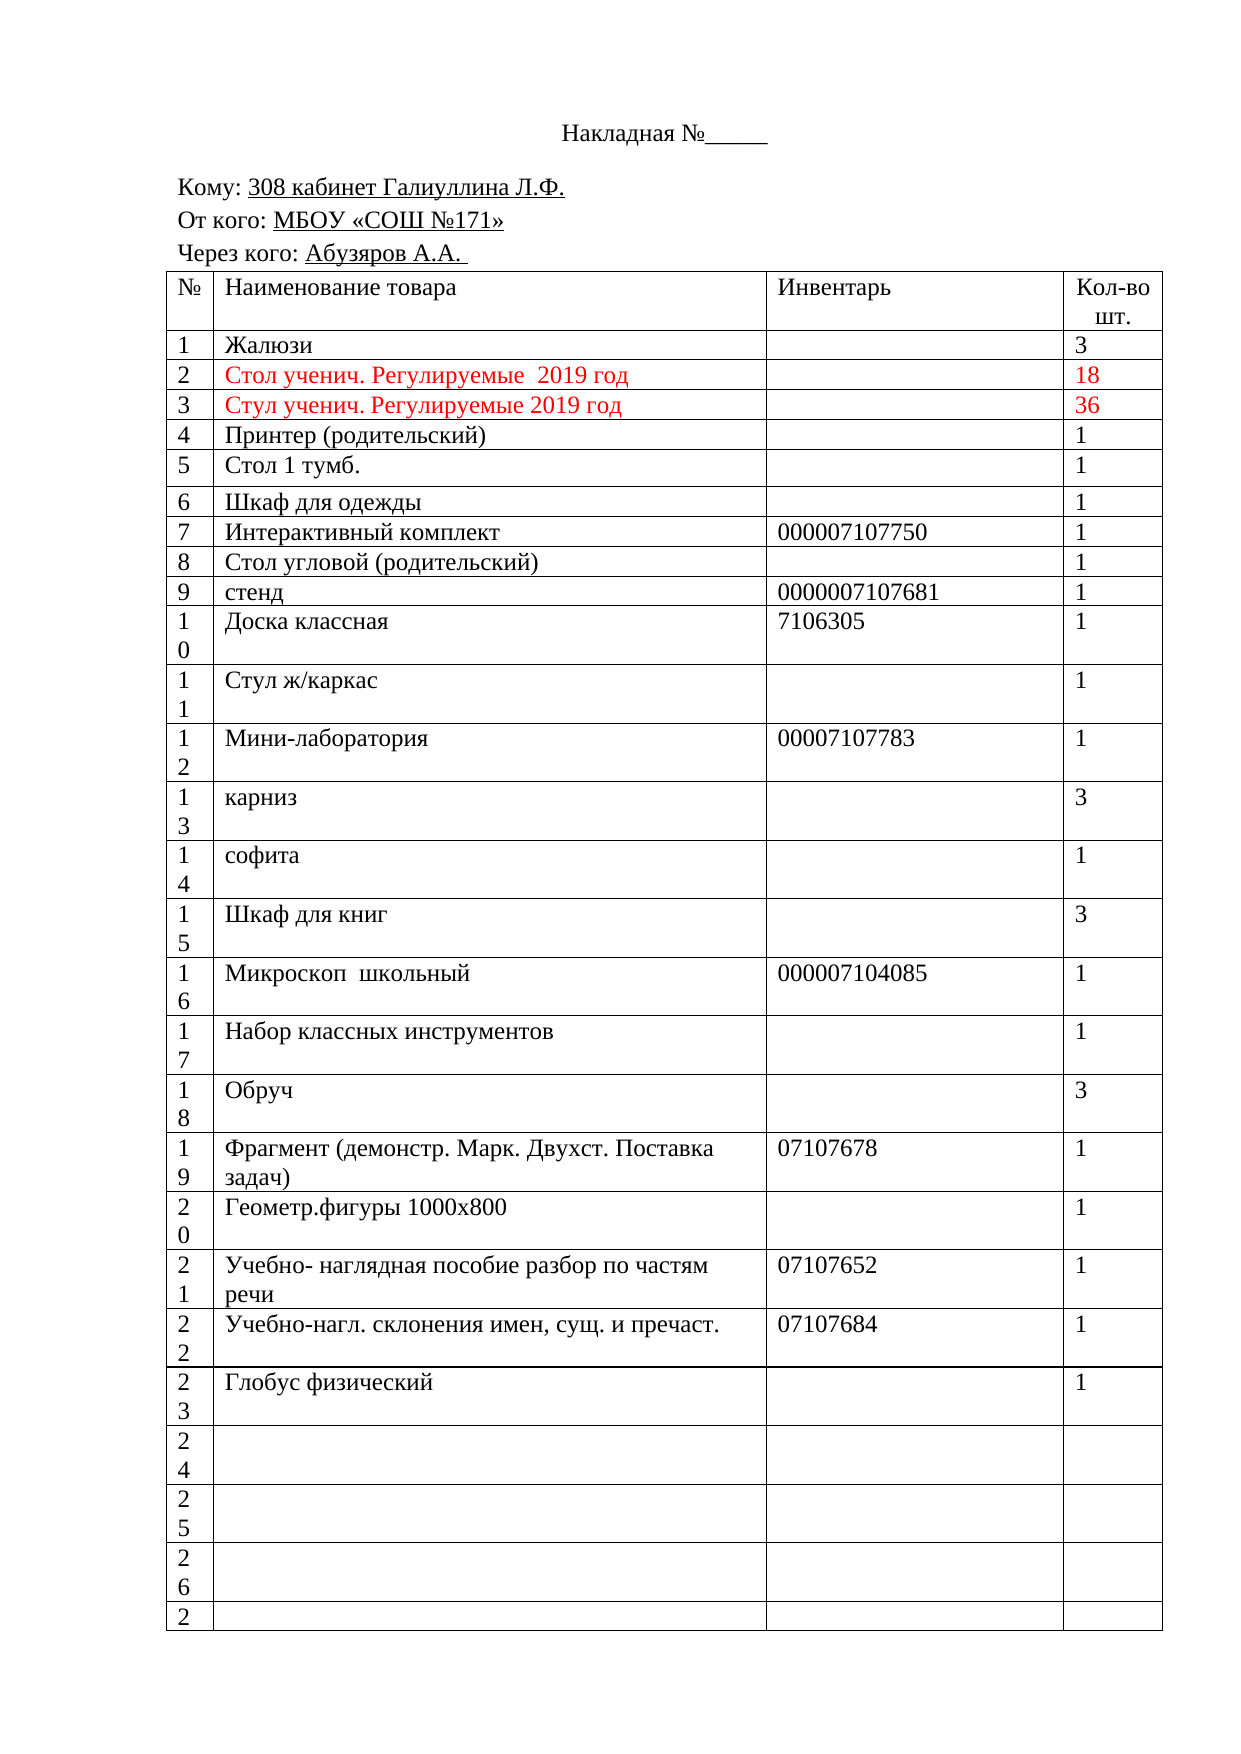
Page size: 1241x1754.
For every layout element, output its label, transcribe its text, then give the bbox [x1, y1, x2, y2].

table_header Наименование товара [214, 272, 766, 329]
table_cell Стол угловой (родительский) [214, 547, 766, 576]
table_cell [1064, 1426, 1162, 1483]
table_cell 3 [1064, 331, 1162, 359]
table_cell 3 [1064, 782, 1162, 839]
table_cell [767, 360, 1063, 389]
table_cell [767, 841, 1063, 898]
table_cell 17 [167, 1016, 213, 1074]
table_cell 27 [167, 1602, 213, 1630]
table_cell стенд [214, 577, 766, 605]
table_cell 1 [1064, 1368, 1162, 1425]
table_cell 7 [167, 517, 213, 546]
table_cell [1064, 1543, 1162, 1601]
table_cell 07107678 [767, 1133, 1063, 1191]
table_cell 07107652 [767, 1250, 1063, 1308]
table_cell 1 [1064, 420, 1162, 449]
table_cell Стол 1 тумб. [214, 450, 766, 486]
table_cell [767, 547, 1063, 576]
table_cell [767, 1543, 1063, 1601]
table_cell 1 [1064, 487, 1162, 516]
table_cell 20 [167, 1192, 213, 1249]
table_cell 1 [1064, 606, 1162, 664]
table_cell 22 [167, 1309, 213, 1366]
table_cell 3 [167, 390, 213, 419]
table_cell 1 [1064, 665, 1162, 722]
table_cell 6 [167, 487, 213, 516]
table_cell [767, 782, 1063, 839]
table_cell 10 [167, 606, 213, 664]
table_cell 8 [167, 547, 213, 576]
text Через кого: Абузяров А.А. [177, 238, 1152, 267]
table_cell [214, 1543, 766, 1601]
table_cell 19 [167, 1133, 213, 1191]
table_cell Доска классная [214, 606, 766, 664]
table_cell 18 [1064, 360, 1162, 389]
table_cell 23 [167, 1368, 213, 1425]
table_cell 2 [167, 360, 213, 389]
table_cell Стул ученич. Регулируемые 2019 год [214, 390, 766, 419]
table_cell Глобус физический [214, 1368, 766, 1425]
table_cell [767, 331, 1063, 359]
table_cell 36 [1064, 390, 1162, 419]
text От кого: МБОУ «СОШ №171» [177, 205, 1152, 234]
table_cell карниз [214, 782, 766, 839]
table_cell Жалюзи [214, 331, 766, 359]
table_cell Фрагмент (демонстр. Марк. Двухст. Поставка задач) [214, 1133, 766, 1191]
table_cell Микроскоп школьный [214, 958, 766, 1015]
table_cell [767, 487, 1063, 516]
table_cell 1 [1064, 1133, 1162, 1191]
table_cell 1 [1064, 577, 1162, 605]
table_cell 21 [167, 1250, 213, 1308]
table_cell 1 [1064, 547, 1162, 576]
table_cell 00007107783 [767, 724, 1063, 781]
table_cell 0000007107681 [767, 577, 1063, 605]
table_cell 1 [1064, 958, 1162, 1015]
table_cell Шкаф для книг [214, 899, 766, 957]
table_cell [767, 390, 1063, 419]
table_cell 1 [1064, 1016, 1162, 1074]
table_cell 15 [167, 899, 213, 957]
text Кому: 308 кабинет Галиуллина Л.Ф. [177, 172, 1152, 201]
table_cell 3 [1064, 899, 1162, 957]
table_header Инвентарь [767, 272, 1063, 329]
table_header Кол-во шт. [1064, 272, 1162, 329]
table_cell Мини-лаборатория [214, 724, 766, 781]
table_cell [1064, 1485, 1162, 1542]
table_cell Стол ученич. Регулируемые 2019 год [214, 360, 766, 389]
table_cell [767, 420, 1063, 449]
table_cell [214, 1485, 766, 1542]
table_cell 12 [167, 724, 213, 781]
table_cell 07107684 [767, 1309, 1063, 1366]
table_cell [767, 1426, 1063, 1483]
table_cell 24 [167, 1426, 213, 1483]
table_cell Геометр.фигуры 1000х800 [214, 1192, 766, 1249]
table_cell 1 [1064, 841, 1162, 898]
table_cell 25 [167, 1485, 213, 1542]
table_cell 26 [167, 1543, 213, 1601]
table_cell [767, 1192, 1063, 1249]
table_cell 1 [1064, 450, 1162, 486]
table_cell [767, 899, 1063, 957]
table_cell 7106305 [767, 606, 1063, 664]
table_cell 000007107750 [767, 517, 1063, 546]
table_cell 1 [1064, 1192, 1162, 1249]
table_cell 1 [167, 331, 213, 359]
table_cell 3 [1064, 1075, 1162, 1132]
table_cell 16 [167, 958, 213, 1015]
table_cell Шкаф для одежды [214, 487, 766, 516]
table_cell [767, 1602, 1063, 1630]
table_cell 000007104085 [767, 958, 1063, 1015]
text Накладная №_____ [177, 118, 1152, 147]
table_cell 11 [167, 665, 213, 722]
table_cell [767, 1485, 1063, 1542]
table_cell [767, 1075, 1063, 1132]
table_cell Учебно- наглядная пособие разбор по частям речи [214, 1250, 766, 1308]
table_cell Набор классных инструментов [214, 1016, 766, 1074]
table_cell 1 [1064, 1250, 1162, 1308]
table_cell 14 [167, 841, 213, 898]
table_cell Учебно-нагл. склонения имен, сущ. и пречаст. [214, 1309, 766, 1366]
table_cell 4 [167, 420, 213, 449]
table_cell 9 [167, 577, 213, 605]
table_cell [214, 1426, 766, 1483]
table_cell софита [214, 841, 766, 898]
table_cell Обруч [214, 1075, 766, 1132]
table_cell 1 [1064, 724, 1162, 781]
table_cell 5 [167, 450, 213, 486]
table_cell Принтер (родительский) [214, 420, 766, 449]
table_cell [1064, 1602, 1162, 1630]
table_cell [214, 1602, 766, 1630]
table_cell 1 [1064, 517, 1162, 546]
table_cell [767, 1016, 1063, 1074]
table_cell 18 [167, 1075, 213, 1132]
table_cell Интерактивный комплект [214, 517, 766, 546]
table_cell 13 [167, 782, 213, 839]
table_header № [167, 272, 213, 329]
table_cell Стул ж/каркас [214, 665, 766, 722]
table_cell [767, 665, 1063, 722]
table_cell [767, 450, 1063, 486]
table_cell 1 [1064, 1309, 1162, 1366]
table_cell [767, 1368, 1063, 1425]
